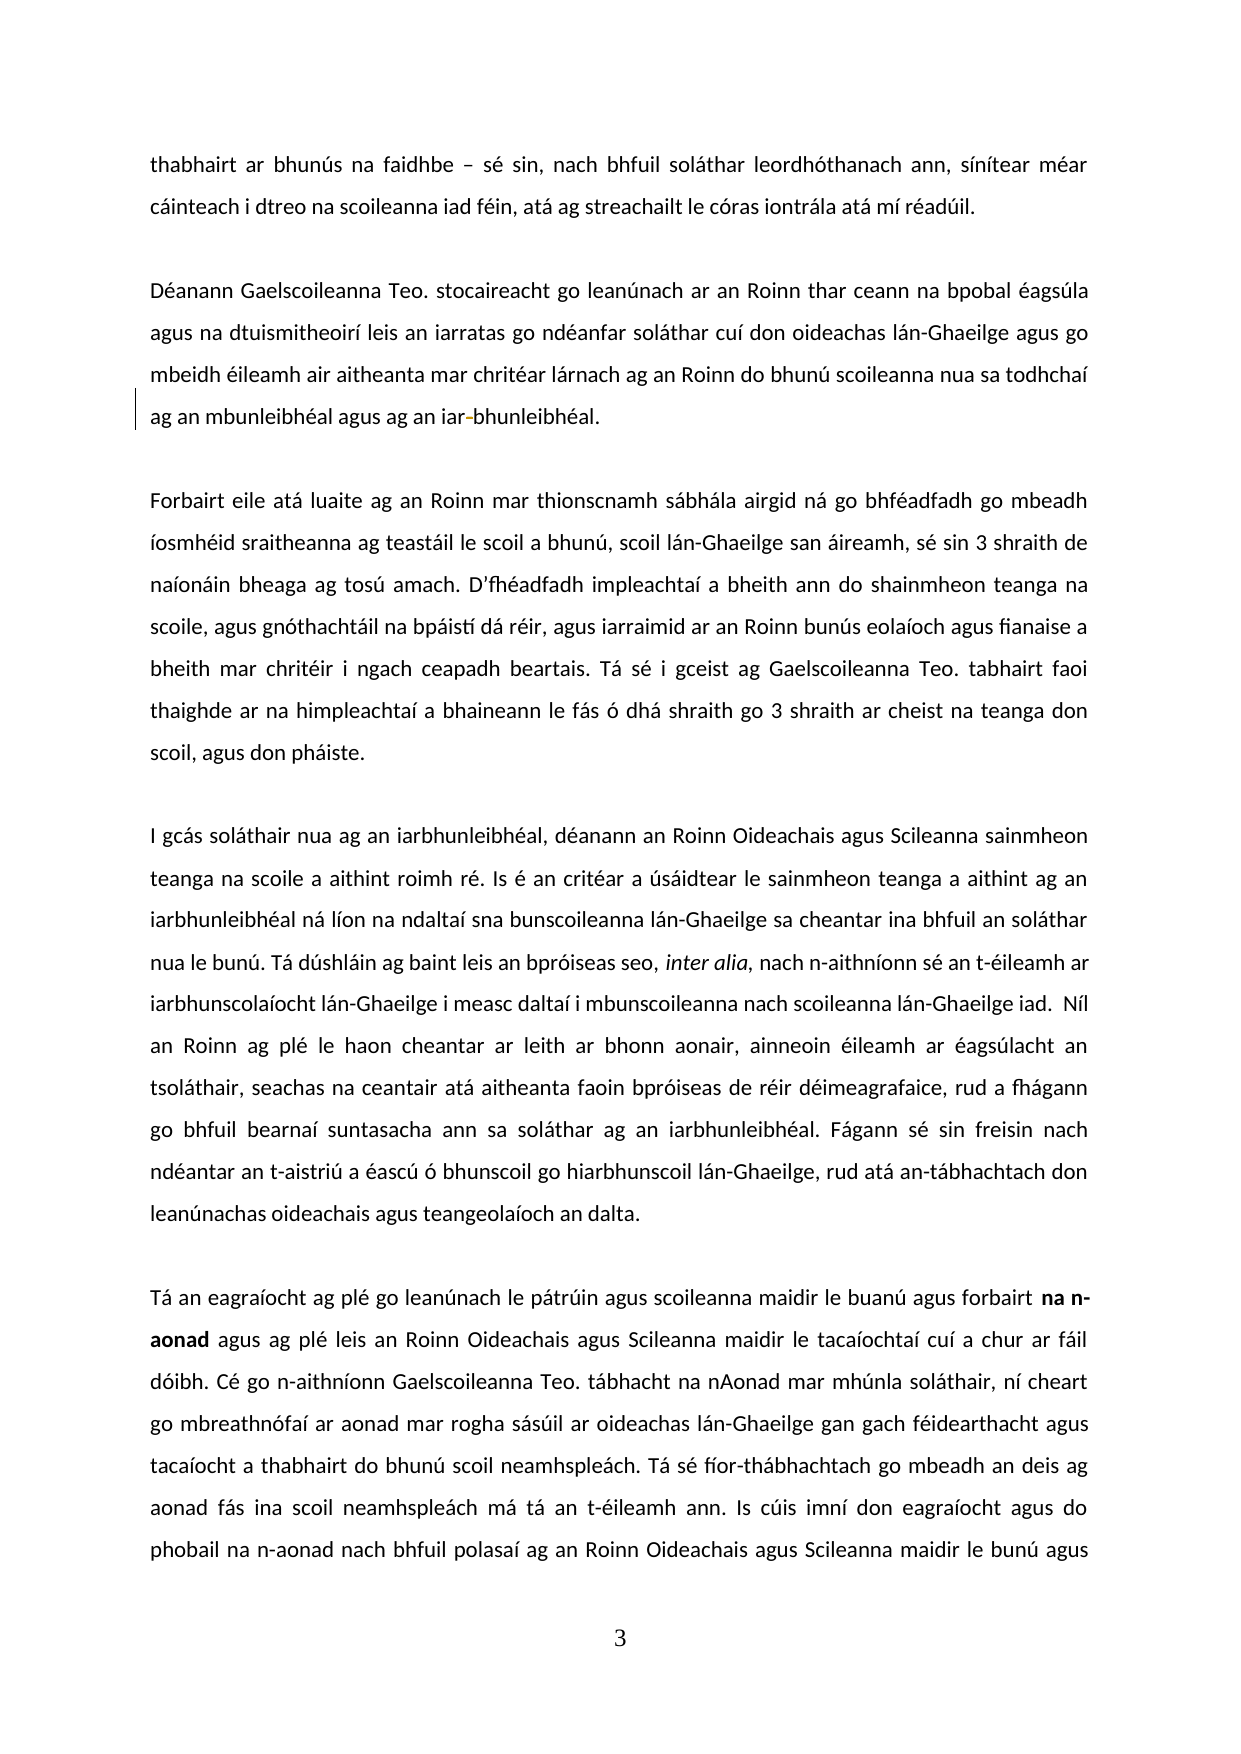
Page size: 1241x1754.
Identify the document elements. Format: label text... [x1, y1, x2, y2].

text I gcás soláthair nua ag an iarbhunleibhéal, déanann an Roinn Oideachais agus Scileanna sainmheon teanga na scoile a aithint roimh ré. Is é an critéar a úsáidtear le sainmheon teanga a aithint ag an iarbhunleibhéal ná líon na ndaltaí sna bunscoileanna lán-Ghaeilge sa cheantar ina bhfuil an soláthar nua le bunú. Tá dúshláin ag baint leis an bpróiseas seo, inter alia, nach n-aithníonn sé an t-éileamh ar iarbhunscolaíocht lán-Ghaeilge i measc daltaí i mbunscoileanna nach scoileanna lán-Ghaeilge iad. Níl an Roinn ag plé le haon cheantar ar leith ar bhonn aonair, ainneoin éileamh ar éagsúlacht an tsoláthair, seachas na ceantair atá aitheanta faoin bpróiseas de réir déimeagrafaice, rud a fhágann go bhfuil bearnaí suntasacha ann sa soláthar ag an iarbhunleibhéal. Fágann sé sin freisin nach ndéantar an t-aistriú a éascú ó bhunscoil go hiarbhunscoil lán-Ghaeilge, rud atá an-tábhachtach don leanúnachas oideachais agus teangeolaíoch an dalta. [150, 822, 1090, 1227]
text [150, 150, 1090, 220]
text Forbairt eile atá luaite ag an Roinn mar thionscnamh sábhála airgid ná go bhféadfadh go mbeadh íosmhéid sraitheanna ag teastáil le scoil a bhunú, scoil lán-Ghaeilge san áireamh, sé sin 3 shraith de naíonáin bheaga ag tosú amach. D’fhéadfadh impleachtaí a bheith ann do shainmheon teanga na scoile, agus gnóthachtáil na bpáistí dá réir, agus iarraimid ar an Roinn bunús eolaíoch agus fianaise a bheith mar chritéir i ngach ceapadh beartais. Tá sé i gceist ag Gaelscoileanna Teo. tabhairt faoi thaighde ar na himpleachtaí a bhaineann le fás ó dhá shraith go 3 shraith ar cheist na teanga don scoil, agus don pháiste. [150, 486, 1090, 766]
text Déanann Gaelscoileanna Teo. stocaireacht go leanúnach ar an Roinn thar ceann na bpobal éagsúla agus na dtuismitheoirí leis an iarratas go ndéanfar soláthar cuí don oideachas lán-Ghaeilge agus go mbeidh éileamh air aitheanta mar chritéar lárnach ag an Roinn do bhunú scoileanna nua sa todhchaí ag an mbunleibhéal agus ag an iarbhunleibhéal. [150, 276, 1090, 430]
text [150, 1283, 1090, 1563]
